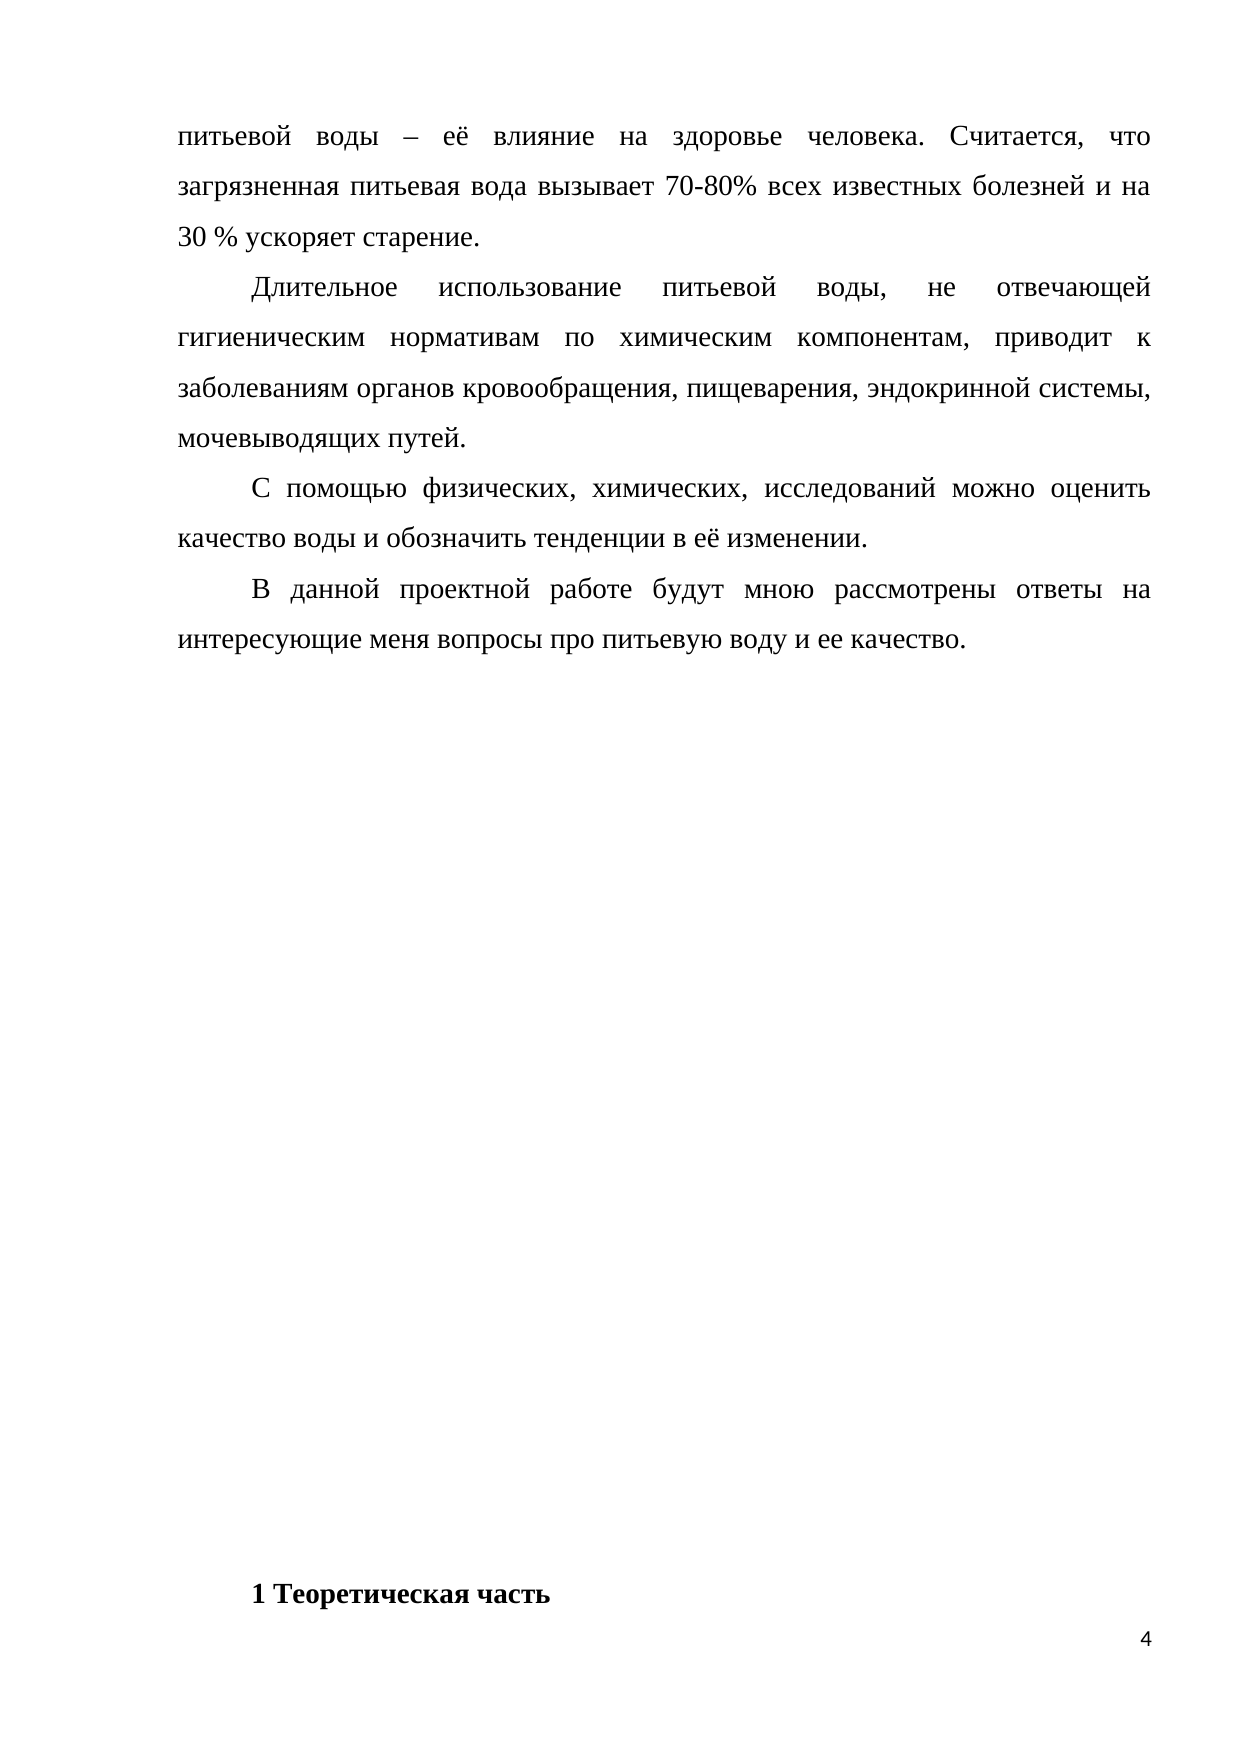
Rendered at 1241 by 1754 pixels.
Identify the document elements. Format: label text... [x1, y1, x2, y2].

text В данной проектной работе будут мною рассмотрены ответы на интересующие меня вопросы про питьевую воду и ее качество. [177, 571, 1152, 655]
text С помощью физических, химических, исследований можно оценить качество воды и обозначить тенденции в её изменении. [177, 470, 1152, 554]
text 1 Теоретическая часть [177, 1577, 1152, 1610]
text Длительное использование питьевой воды, не отвечающей гигиеническим нормативам по химическим компонентам, приводит к заболеваниям органов кровообращения, пищеварения, эндокринной системы, мочевыводящих путей. [177, 269, 1152, 453]
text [177, 118, 1152, 252]
